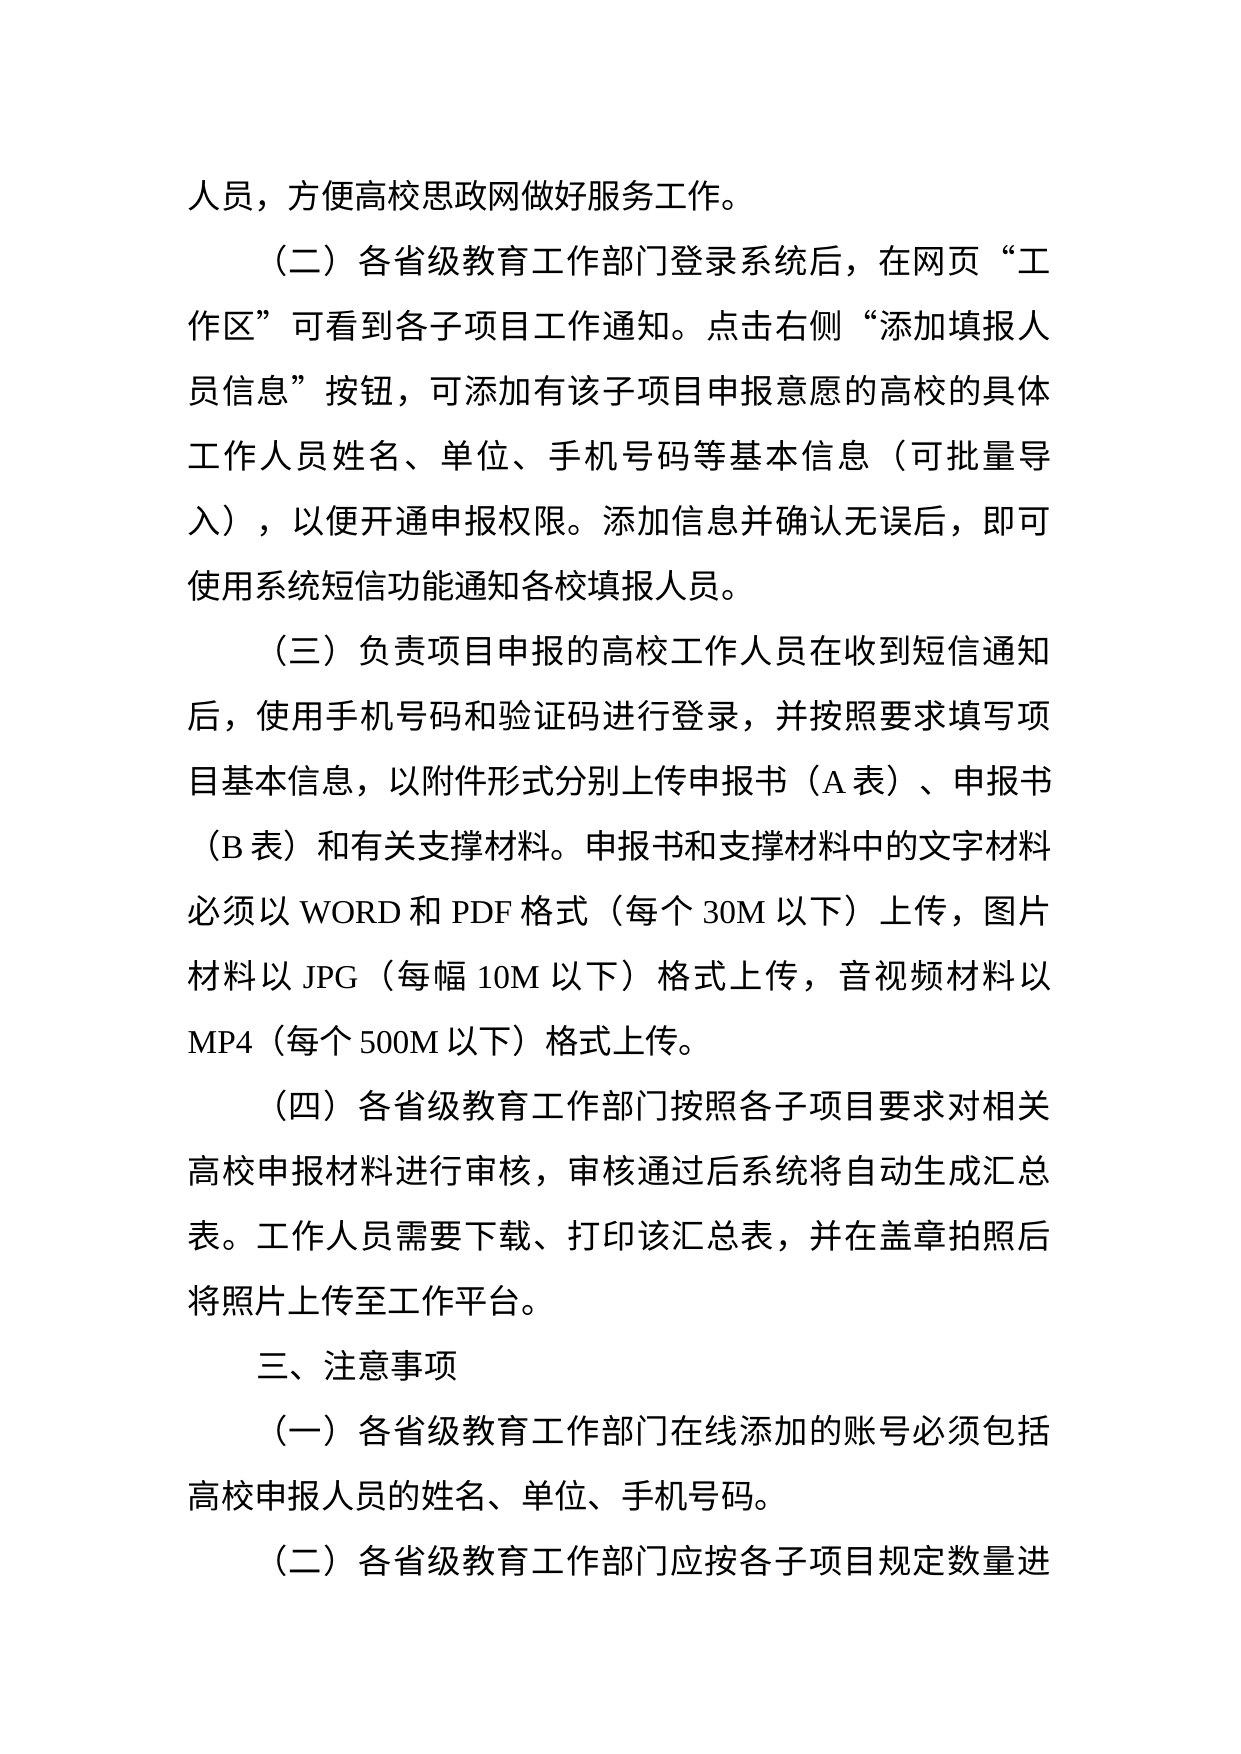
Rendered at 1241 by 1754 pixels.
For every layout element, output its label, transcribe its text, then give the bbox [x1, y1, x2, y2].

text （四）各省级教育工作部门按照各子项目要求对相关高校申报材料进行审核，审核通过后系统将自动生成汇总表。工作人员需要下载、打印该汇总表，并在盖章拍照后将照片上传至工作平台。 [187, 1072, 1053, 1332]
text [187, 162, 1053, 227]
text （一）各省级教育工作部门在线添加的账号必须包括高校申报人员的姓名、单位、手机号码。 [187, 1397, 1053, 1527]
text 三、注意事项 [187, 1332, 1053, 1397]
text （三）负责项目申报的高校工作人员在收到短信通知后，使用手机号码和验证码进行登录，并按照要求填写项目基本信息，以附件形式分别上传申报书（A表）、申报书（B表）和有关支撑材料。申报书和支撑材料中的文字材料必须以WORD和PDF格式（每个30M以下）上传，图片材料以JPG（每幅10M以下）格式上传，音视频材料以MP4（每个500M以下）格式上传。 [187, 617, 1053, 1072]
text （二）各省级教育工作部门登录系统后，在网页“工作区”可看到各子项目工作通知。点击右侧“添加填报人员信息”按钮，可添加有该子项目申报意愿的高校的具体工作人员姓名、单位、手机号码等基本信息（可批量导入），以便开通申报权限。添加信息并确认无误后，即可使用系统短信功能通知各校填报人员。 [187, 227, 1053, 617]
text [187, 1527, 1053, 1592]
